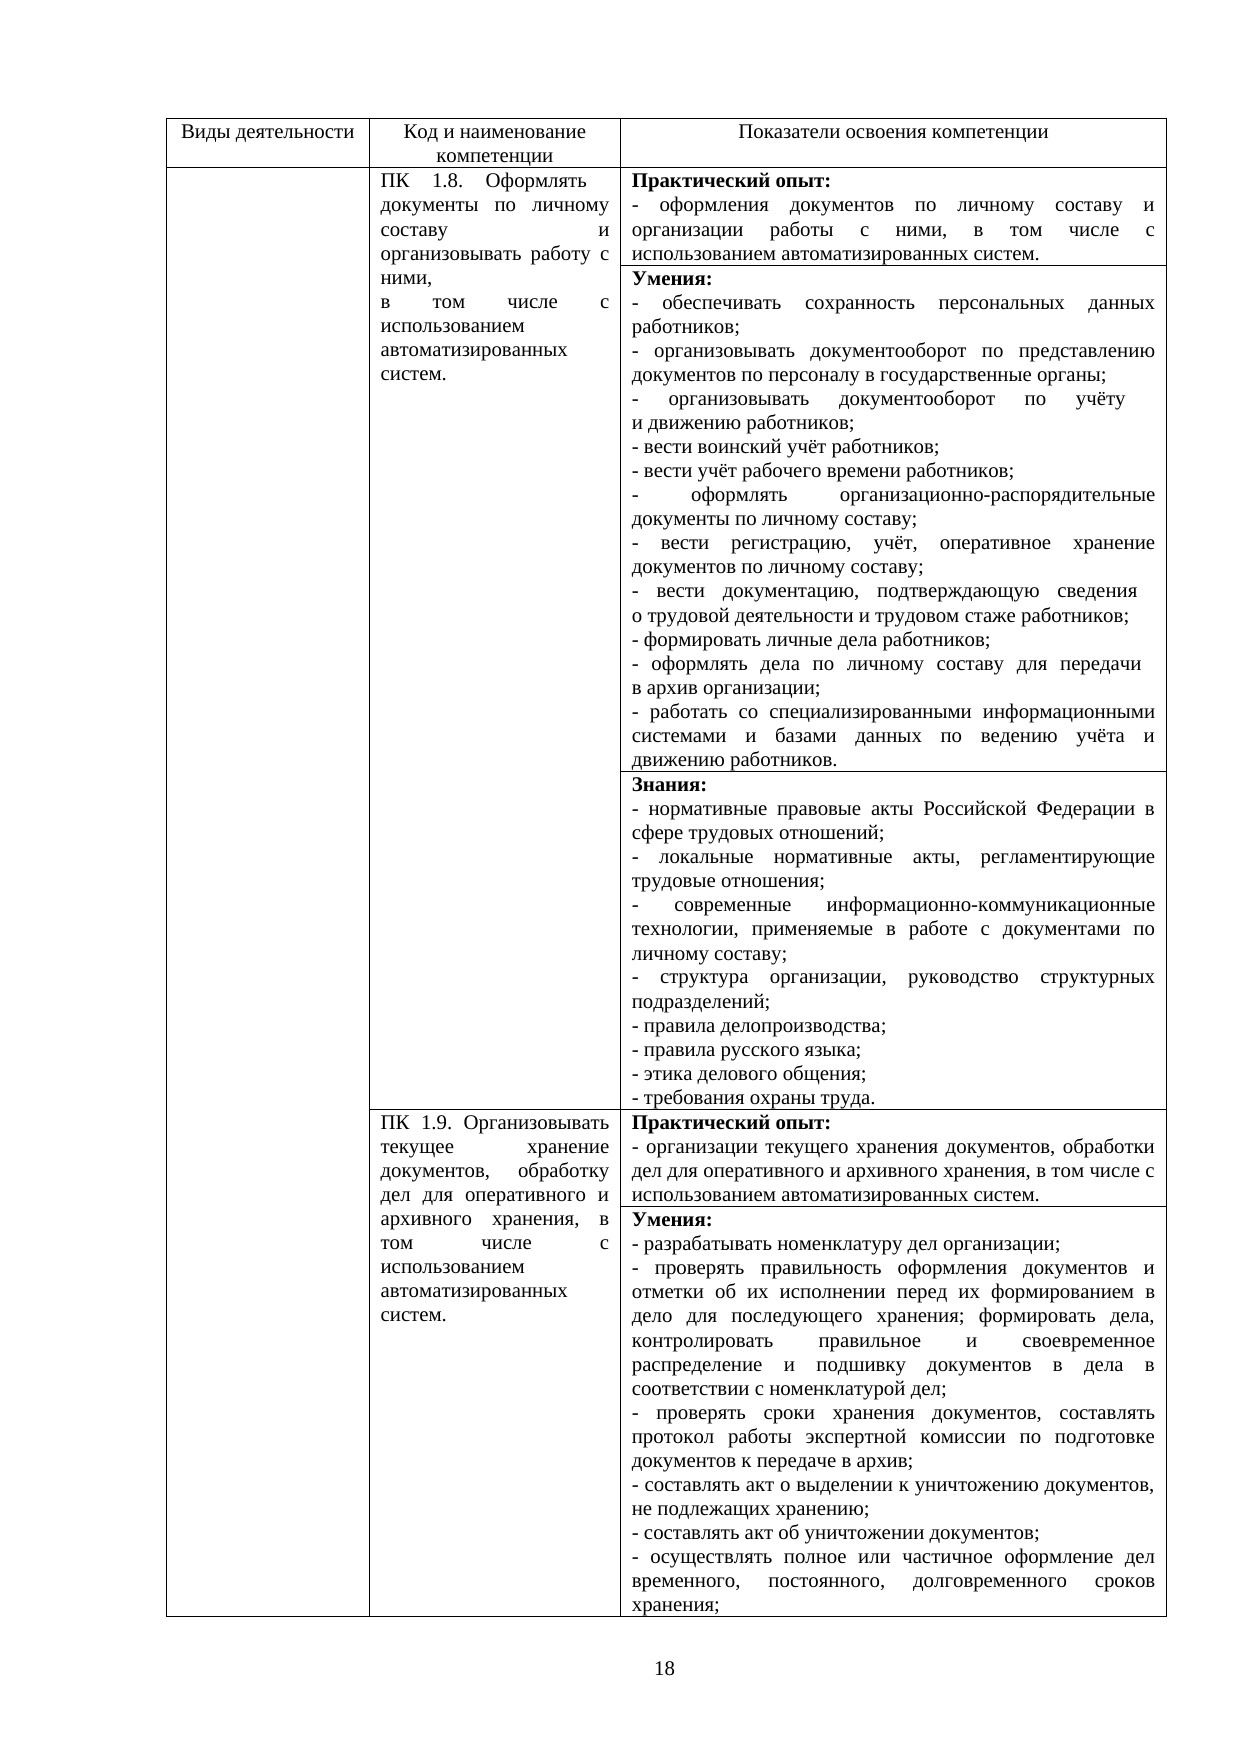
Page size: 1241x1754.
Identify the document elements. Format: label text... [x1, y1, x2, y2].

table_cell Практический опыт: - оформления документов по личному составу и организации работы с ними, в том числе с использованием автоматизированных систем. [621, 168, 1166, 264]
table_header Показатели освоения компетенции [621, 119, 1166, 167]
table_header Виды деятельности [167, 119, 369, 167]
table_cell ПК 1.9. Организовывать текущее хранение документов, обработку дел для оперативного и архивного хранения, в том числе с использованием автоматизированных систем. [370, 1110, 620, 1616]
table_header Код и наименование компетенции [370, 119, 620, 167]
table_cell Умения: - обеспечивать сохранность персональных данных работников; - организовывать документооборот по представлению документов по персоналу в государственные органы; - организовывать документооборот по учёту и движению работников; - вести воинский учёт работников; - вести учёт рабочего времени работников; - оформлять организационно-распорядительные документы по личному составу; - вести регистрацию, учёт, оперативное хранение документов по личному составу; - вести документацию, подтверждающую сведения о трудовой деятельности и трудовом стаже работников; - формировать личные дела работников; - оформлять дела по личному составу для передачи в архив организации; - работать со специализированными информационными системами и базами данных по ведению учёта и движению работников. [621, 266, 1166, 771]
table_cell ПК 1.8. Оформлять документы по личному составу и организовывать работу с ними, в том числе с использованием автоматизированных систем. [370, 168, 620, 1109]
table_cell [621, 1207, 1166, 1616]
table_cell Практический опыт: - организации текущего хранения документов, обработки дел для оперативного и архивного хранения, в том числе с использованием автоматизированных систем. [621, 1110, 1166, 1206]
table_cell Знания: - нормативные правовые акты Российской Федерации в сфере трудовых отношений; - локальные нормативные акты, регламентирующие трудовые отношения; - современные информационно-коммуникационные технологии, применяемые в работе с документами по личному составу; - структура организации, руководство структурных подразделений; - правила делопроизводства; - правила русского языка; - этика делового общения; - требования охраны труда. [621, 772, 1166, 1109]
